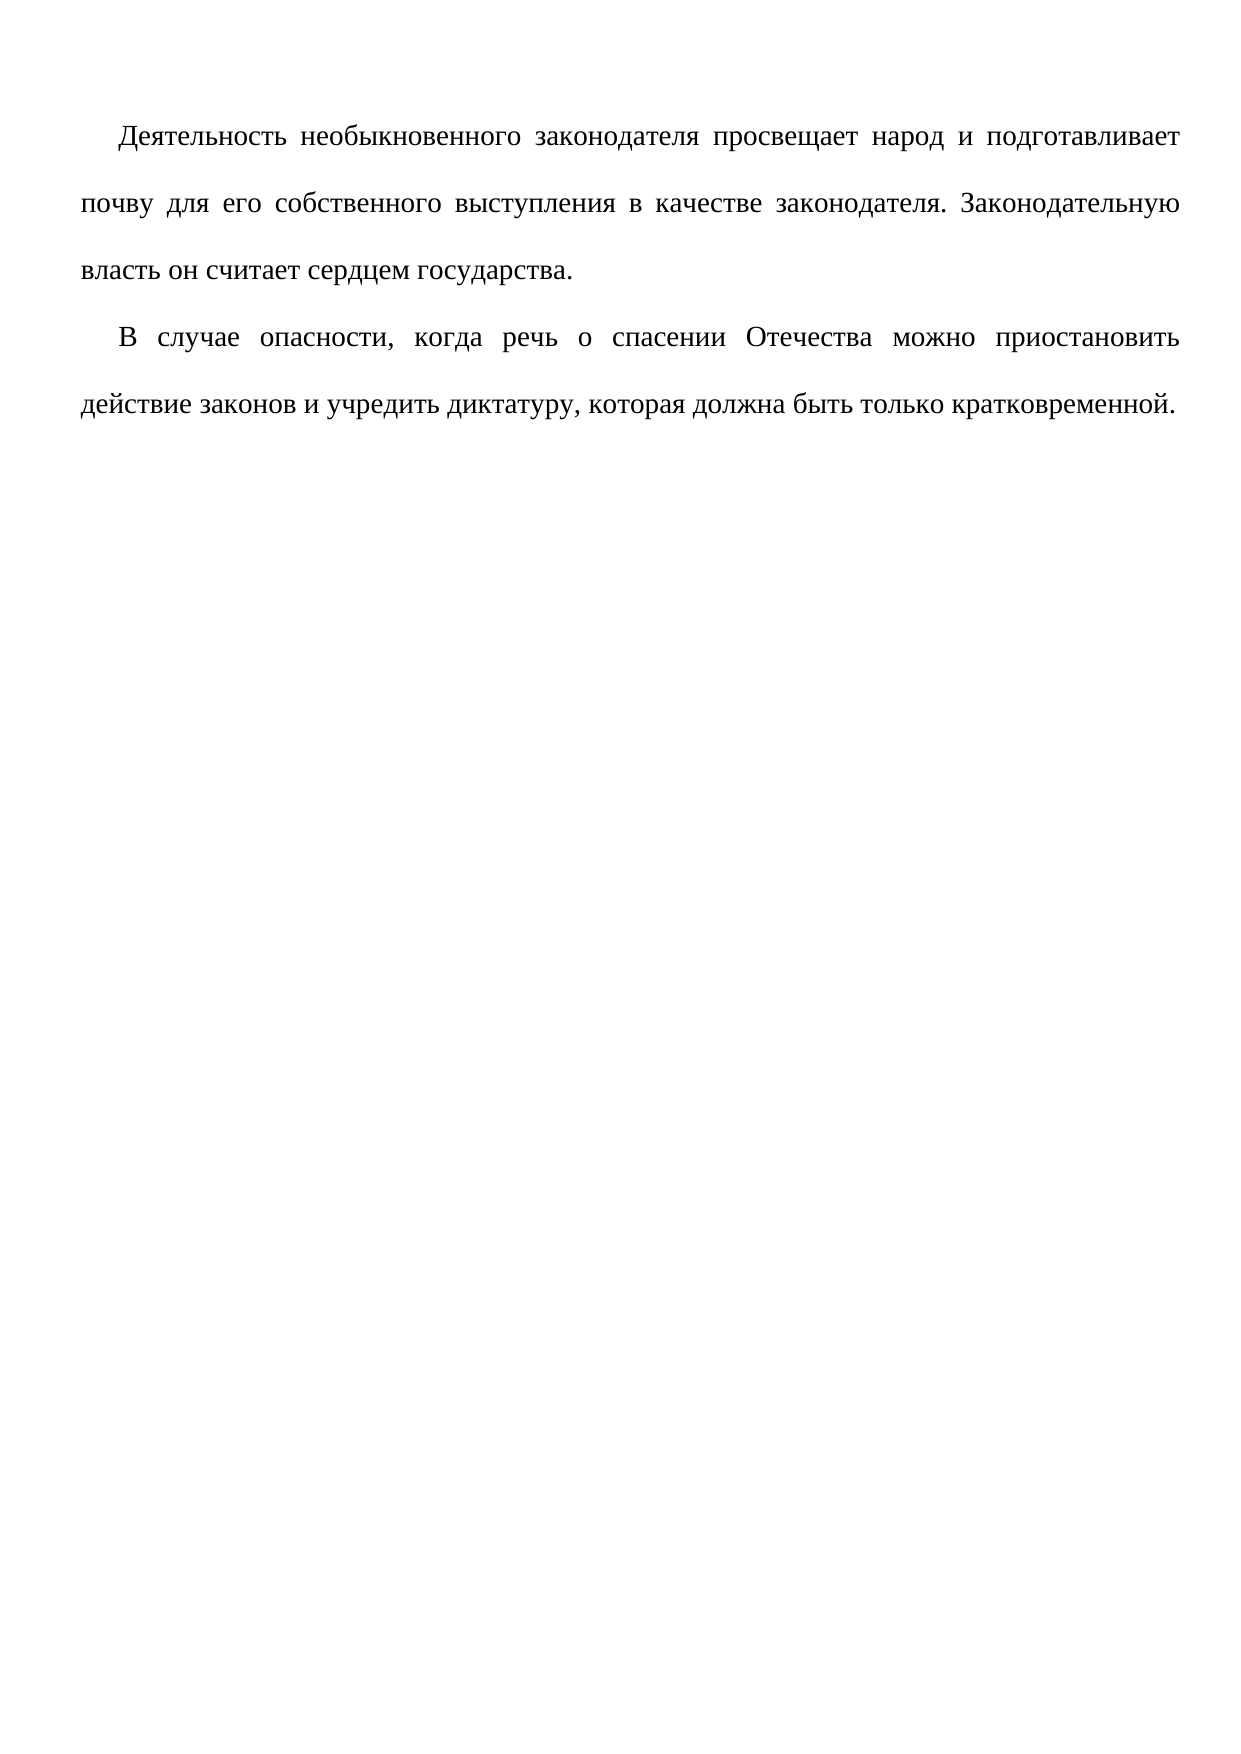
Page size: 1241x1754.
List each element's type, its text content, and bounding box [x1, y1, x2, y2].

text Деятельность необыкновенного законодателя просвещает народ и подготавливает почву для его собственного выступления в качестве законодателя. Законодательную власть он считает сердцем государства. [81, 118, 1181, 286]
text В случае опасности, когда речь о спасении Отечества можно приостановить действие законов и учредить диктатуру, которая должна быть только кратковременной. [81, 319, 1181, 420]
